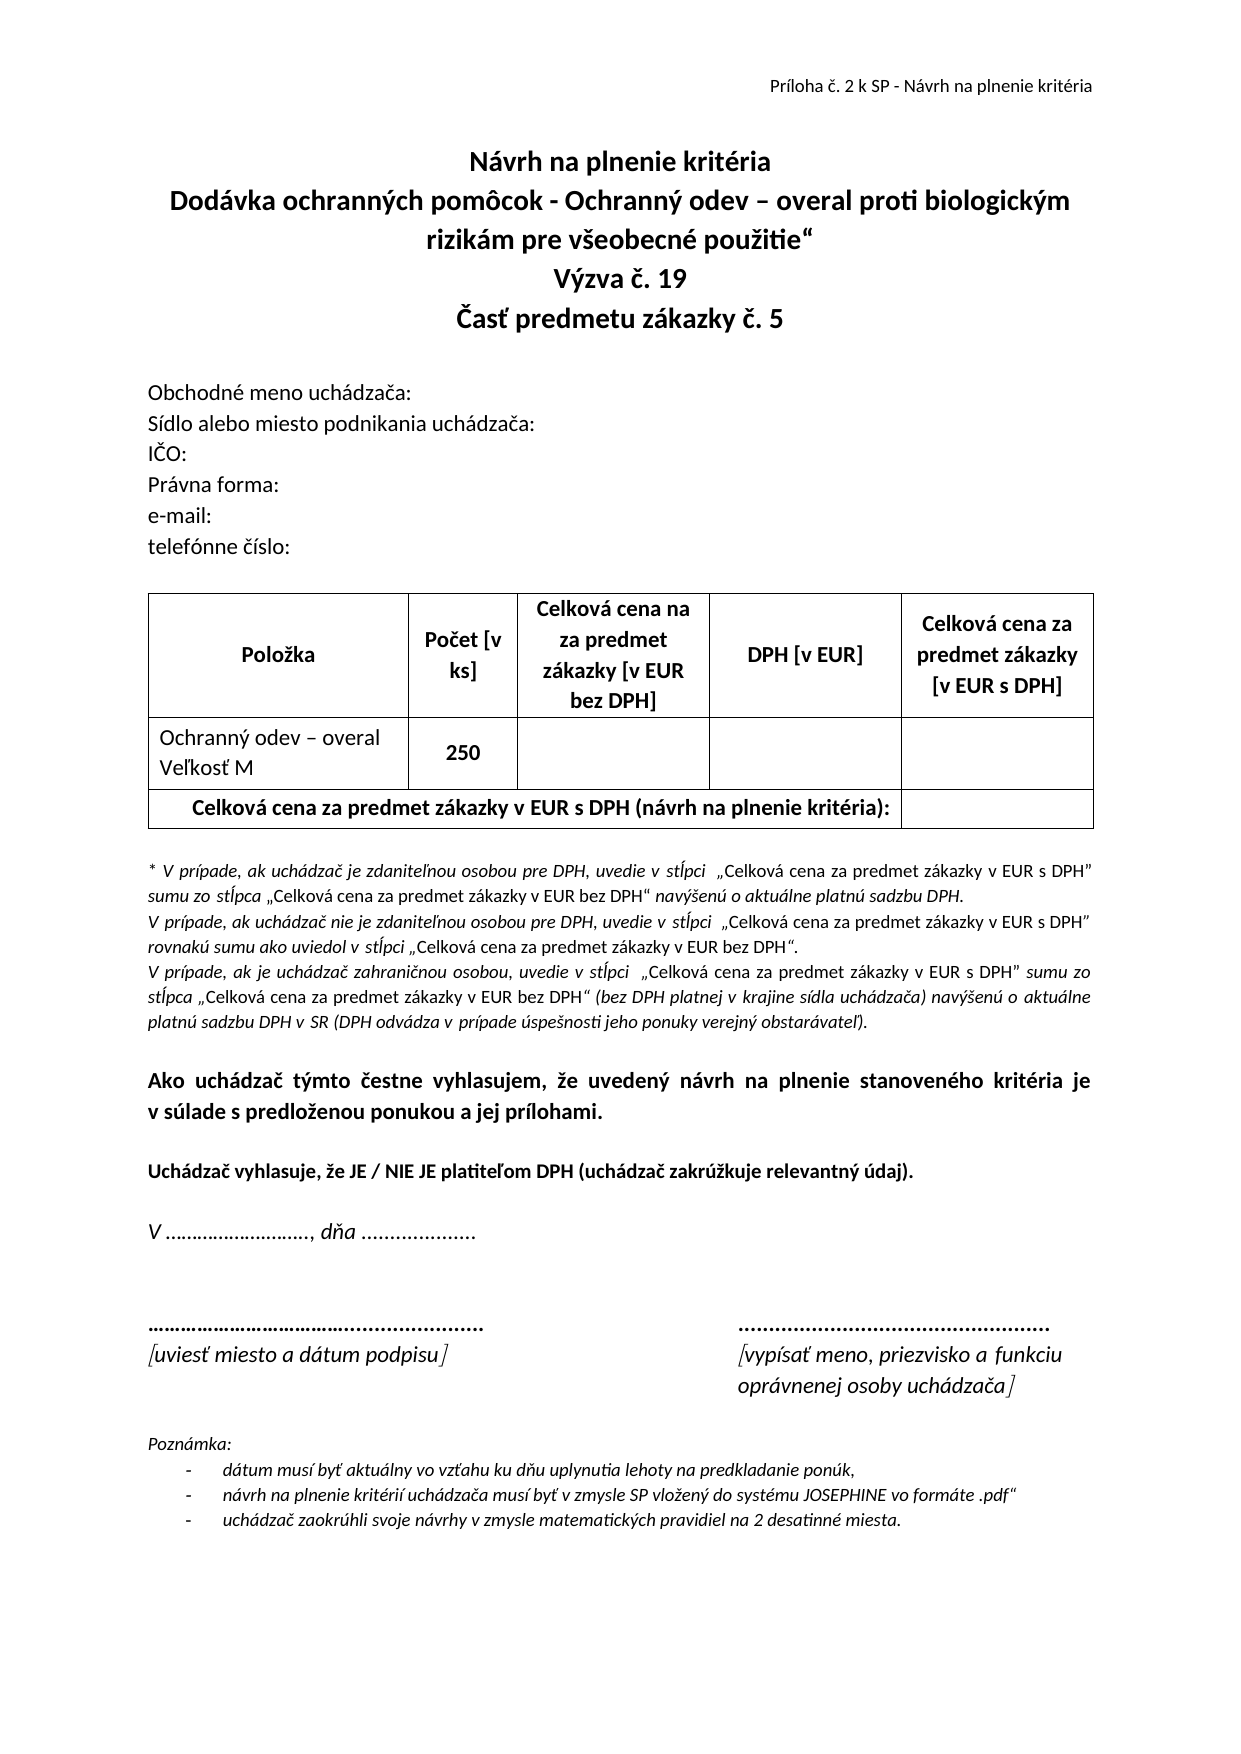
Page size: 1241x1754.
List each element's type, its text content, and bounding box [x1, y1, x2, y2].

text Časť predmetu zákazky č. 5 [148, 300, 1093, 335]
text Poznámka: [148, 1432, 1093, 1455]
text IČO: [148, 439, 1062, 468]
text V prípade, ak je uchádzač zahraničnou osobou, uvedie v stĺpci „Celková cena za predmet zákazky v EUR s DPH” sumu zo stĺpca „Celková cena za predmet zákazky v EUR bez DPH“ (bez DPH platnej v krajine sídla uchádzača) navýšenú o aktuálne platnú sadzbu DPH v SR (DPH odvádza v prípade úspešnosti jeho ponuky verejný obstarávateľ). [148, 960, 1093, 1033]
text Uchádzač vyhlasuje, že JE / NIE JE platiteľom DPH (uchádzač zakrúžkuje relevantný údaj). [148, 1159, 1093, 1184]
text telefónne číslo: [148, 532, 1062, 560]
text Obchodné meno uchádzača: [148, 378, 1062, 406]
table_cell Ochranný odev – overal Veľkosť M [149, 718, 408, 789]
text ………………………………....................... ................................................... [148, 1309, 1093, 1338]
text Výzva č. 19 [148, 261, 1093, 296]
text uviesť miesto a dátum podpisu vypísať meno, priezvisko a funkciu [148, 1340, 1093, 1368]
text V prípade, ak uchádzač nie je zdaniteľnou osobou pre DPH, uvedie v stĺpci „Celková cena za predmet zákazky v EUR s DPH” rovnakú sumu ako uviedol v stĺpci „Celková cena za predmet zákazky v EUR bez DPH“. [148, 910, 1093, 958]
text Návrh na plnenie kritéria [148, 143, 1093, 179]
text Dodávka ochranných pomôcok - Ochranný odev – overal proti biologickým rizikám pre všeobecné použitie“ [148, 182, 1093, 257]
text Ako uchádzač týmto čestne vyhlasujem, že uvedený návrh na plnenie stanoveného kritéria je v súlade s predloženou ponukou a jej prílohami. [148, 1067, 1093, 1125]
list dátum musí byť aktuálny vo vzťahu ku dňu uplynutia lehoty na predkladanie ponúk, [185, 1458, 1093, 1481]
table_header Celková cena za predmet zákazky [v EUR s DPH] [902, 594, 1093, 717]
table_cell 250 [409, 718, 517, 789]
table_cell [710, 718, 901, 789]
text Sídlo alebo miesto podnikania uchádzača: [148, 409, 1062, 437]
text * V prípade, ak uchádzač je zdaniteľnou osobou pre DPH, uvedie v stĺpci „Celková cena za predmet zákazky v EUR s DPH” sumu zo stĺpca „Celková cena za predmet zákazky v EUR bez DPH“ navýšenú o aktuálne platnú sadzbu DPH. [148, 859, 1093, 907]
list návrh na plnenie kritérií uchádzača musí byť v zmysle SP vložený do systému JOSEPHINE vo formáte .pdf“ [185, 1483, 1093, 1506]
table_header Celková cena na za predmet zákazky [v EUR bez DPH] [518, 594, 709, 717]
table_cell [902, 790, 1093, 828]
text V ……………….…….., dňa .................... [148, 1217, 1093, 1245]
text e-mail: [148, 501, 1062, 529]
table_header DPH [v EUR] [710, 594, 901, 717]
table_header Položka [149, 594, 408, 717]
list uchádzač zaokrúhli svoje návrhy v zmysle matematických pravidiel na 2 desatinné miesta. [185, 1508, 1093, 1531]
table_header Počet [v ks] [409, 594, 517, 717]
table_cell Celková cena za predmet zákazky v EUR s DPH (návrh na plnenie kritéria): [149, 790, 901, 828]
table_cell [518, 718, 709, 789]
table_cell [902, 718, 1093, 789]
text oprávnenej osoby uchádzača [366, 1371, 1093, 1399]
text Právna forma: [148, 470, 1062, 498]
